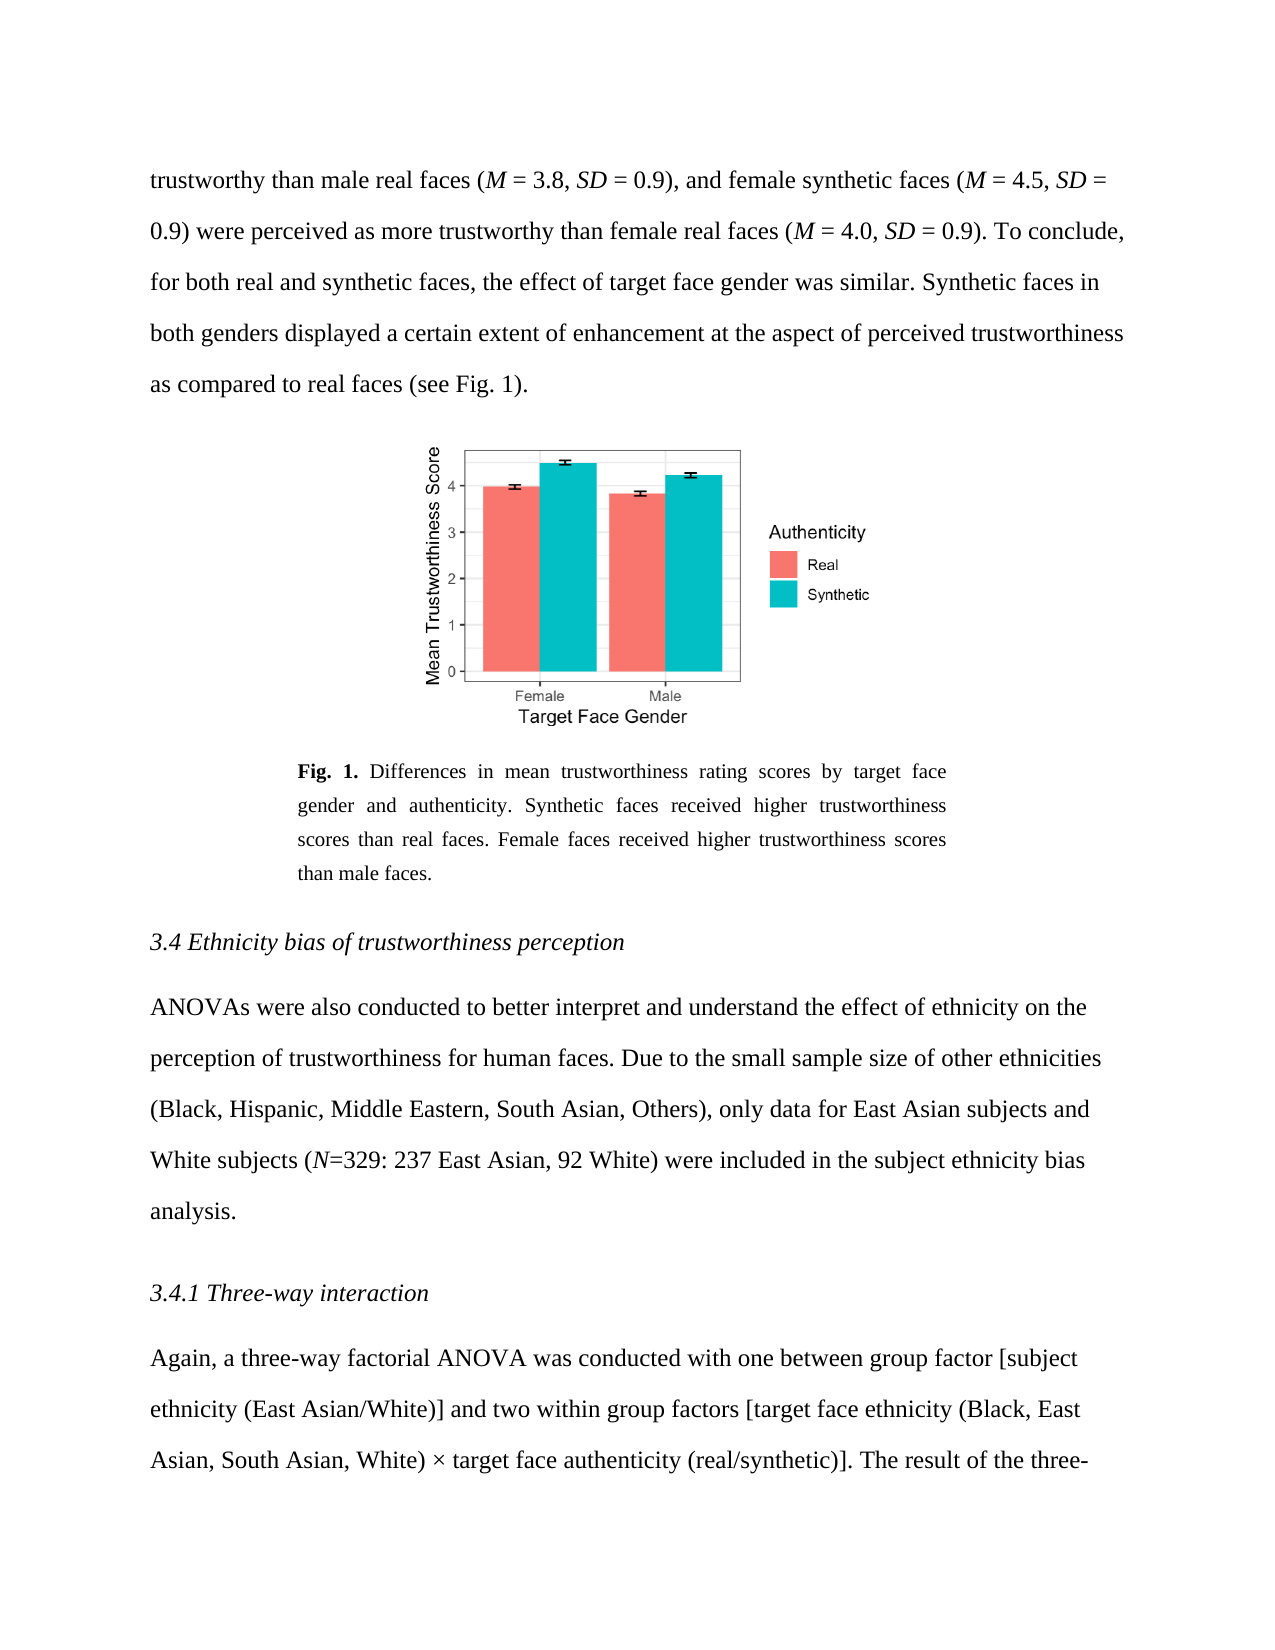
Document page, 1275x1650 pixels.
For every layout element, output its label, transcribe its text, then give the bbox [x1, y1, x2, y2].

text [150, 163, 1125, 401]
picture [422, 431, 882, 726]
text ANOVAs were also conducted to better interpret and understand the effect of ethnicity on the perception of trustworthiness for human faces. Due to the small sample size of other ethnicities (Black, Hispanic, Middle Eastern, South Asian, Others), only data for East Asian subjects and White subjects (N=329: 237 East Asian, 92 White) were included in the subject ethnicity bias analysis. [150, 989, 1125, 1227]
text 3.4.1 Three-way interaction [150, 1276, 1125, 1309]
text 3.4 Ethnicity bias of trustworthiness perception [150, 924, 1125, 958]
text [150, 1341, 1125, 1477]
text Fig. 1. Differences in mean trustworthiness rating scores by target face gender and authenticity. Synthetic faces received higher trustworthiness scores than real faces. Female faces received higher trustworthiness scores than male faces. [297, 754, 947, 890]
